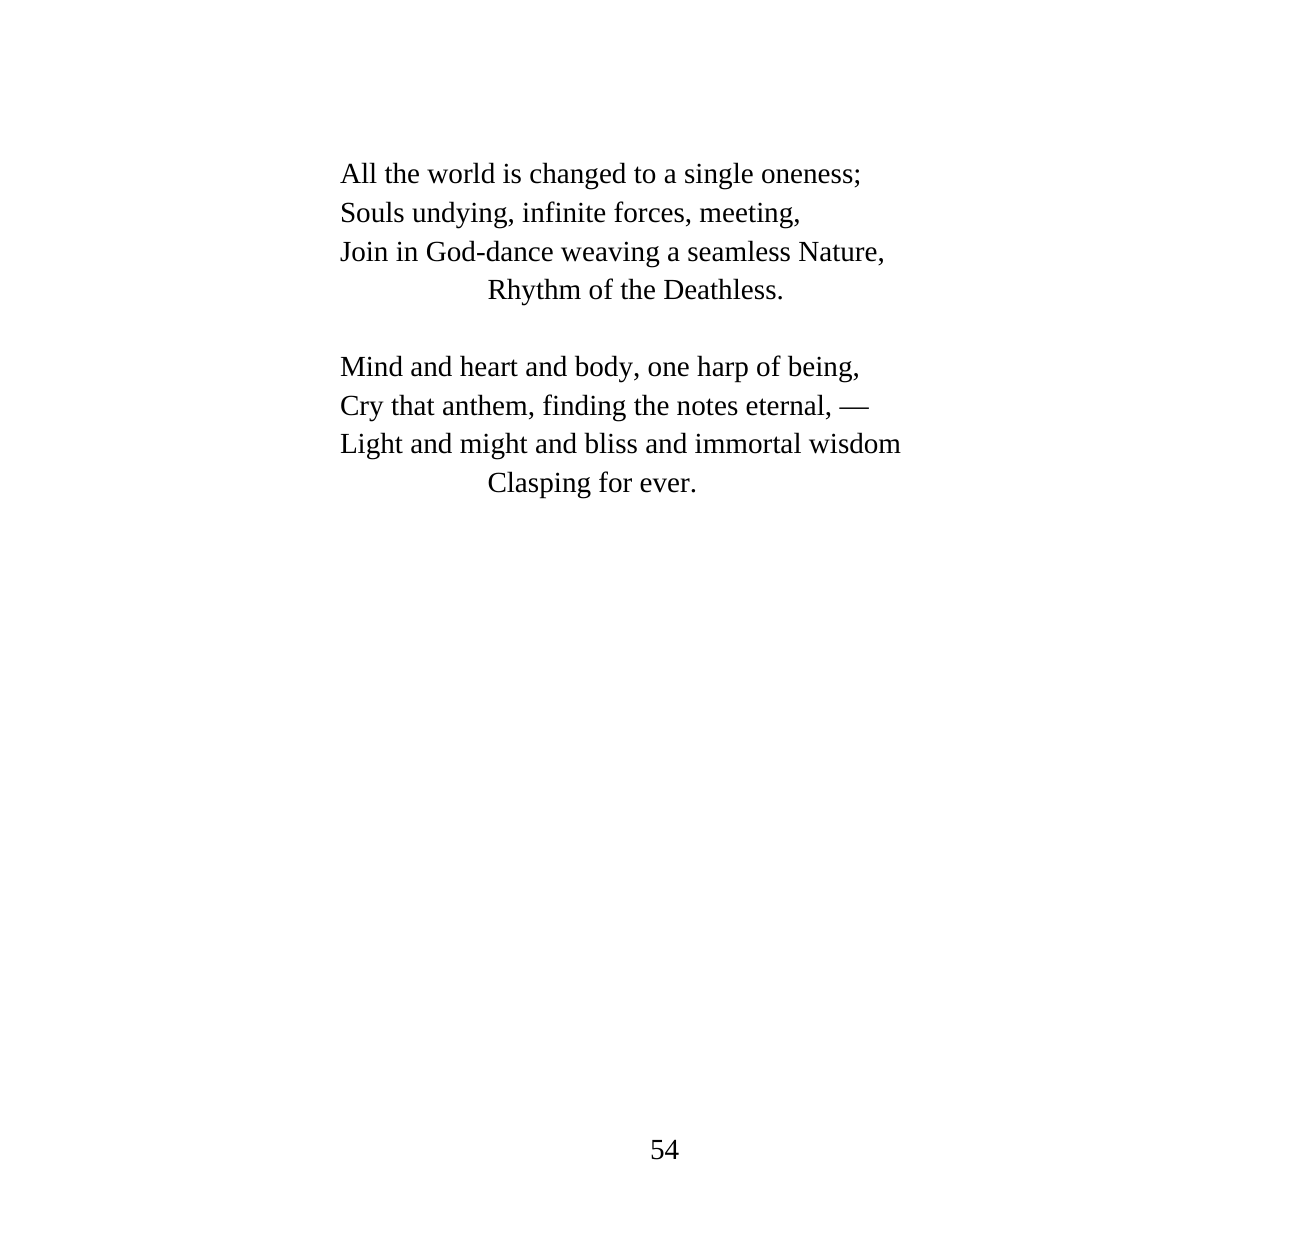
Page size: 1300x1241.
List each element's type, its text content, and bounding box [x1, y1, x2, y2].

text Clasping for ever. [487, 465, 1211, 498]
text All the world is changed to a single oneness; [340, 157, 1211, 190]
text Light and might and bliss and immortal wisdom [340, 426, 1211, 460]
text Join in God-dance weaving a seamless Nature, [340, 234, 1211, 267]
text Mind and heart and body, one harp of being, [340, 349, 1211, 383]
text Cry that anthem, finding the notes eternal, — [340, 388, 1211, 421]
text Rhythm of the Deathless. [487, 272, 1211, 306]
text Souls undying, infinite forces, meeting, [340, 195, 1211, 229]
